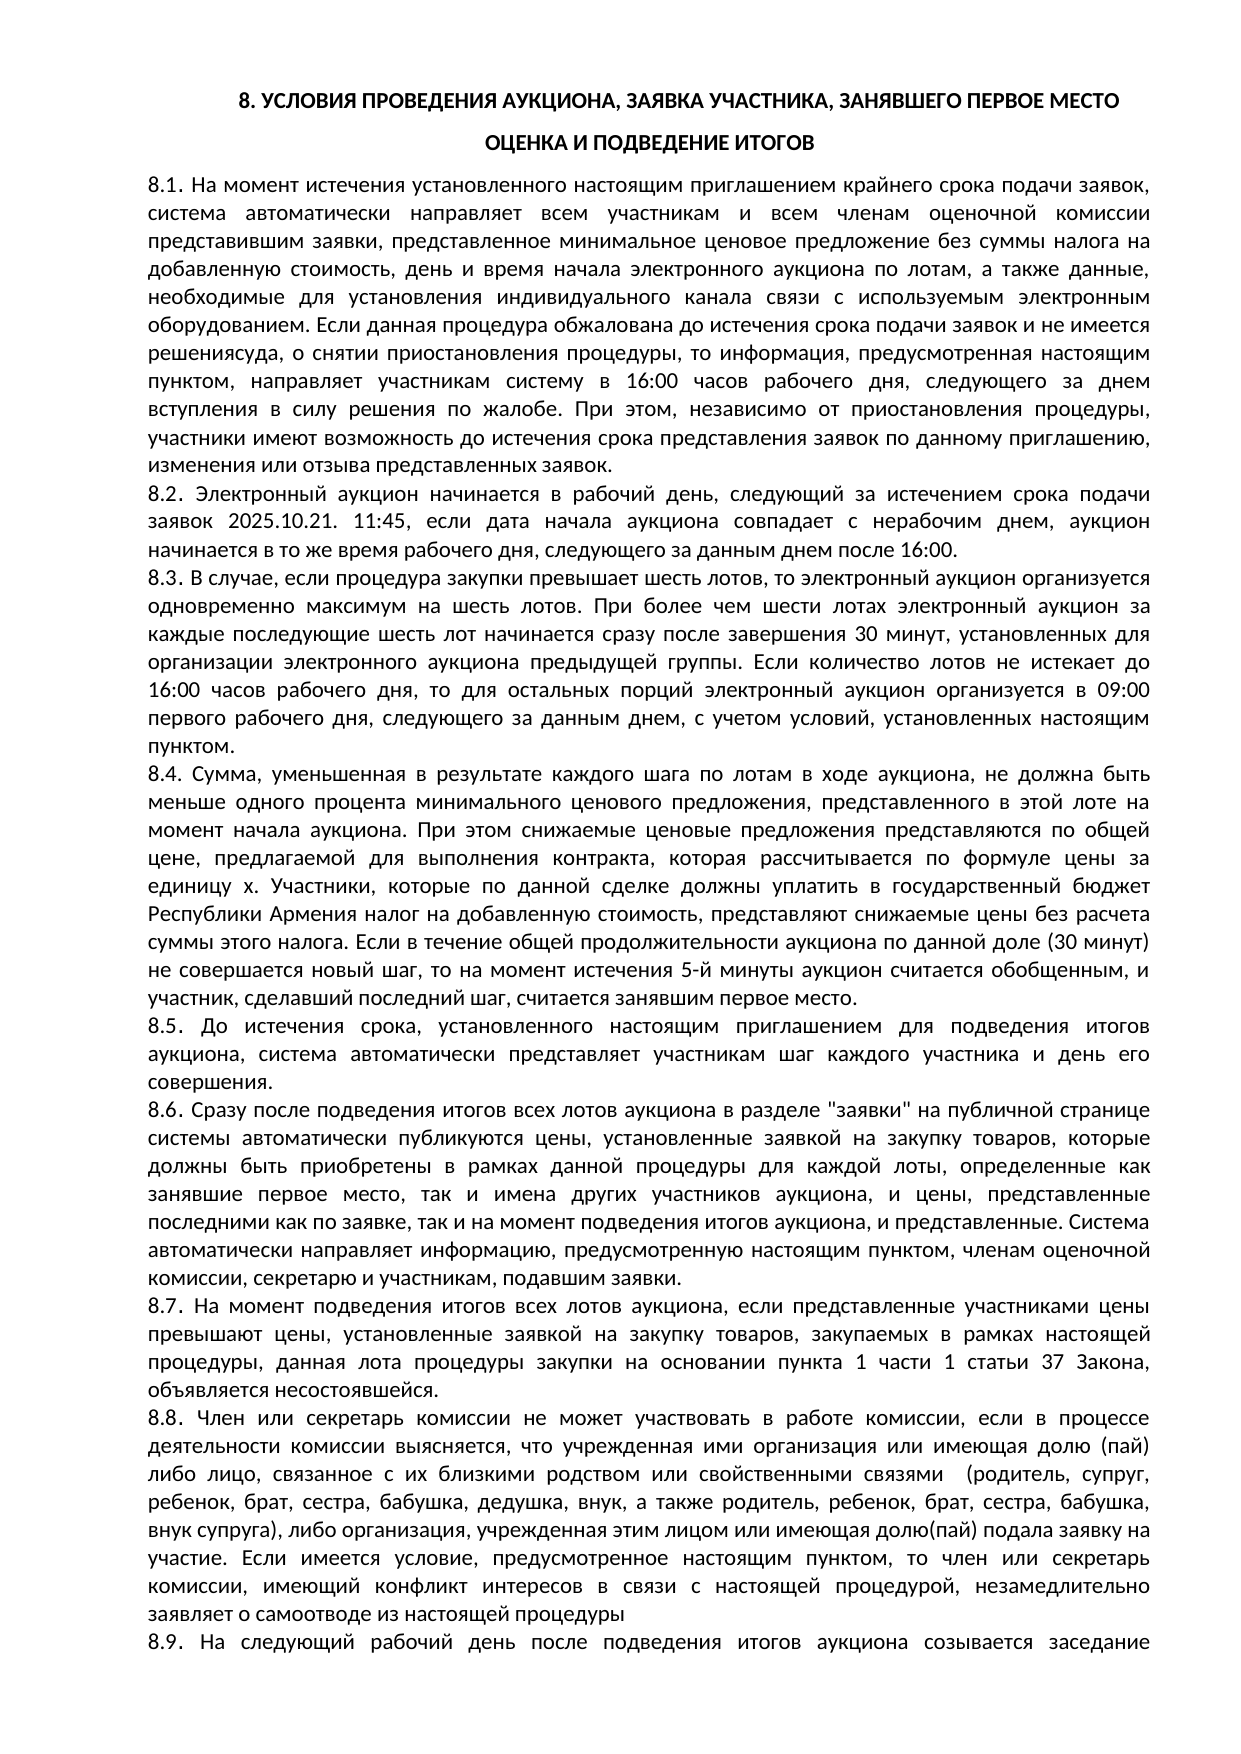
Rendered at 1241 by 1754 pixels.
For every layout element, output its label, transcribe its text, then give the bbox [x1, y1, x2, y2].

text 8.4. Сумма, уменьшенная в результате каждого шага по лотам в ходе аукциона, не должна быть меньше одного процента минимального ценового предложения, представленного в этой лоте на момент начала аукциона. При этом снижаемые ценовые предложения представляются по общей цене, предлагаемой для выполнения контракта, которая рассчитывается по формуле цены за единицу x. Участники, которые по данной сделке должны уплатить в государственный бюджет Республики Армения налог на добавленную стоимость, представляют снижаемые цены без расчета суммы этого налога. Если в течение общей продолжительности аукциона по данной доле (30 минут) не совершается новый шаг, то на момент истечения 5-й минуты аукцион считается обобщенным, и участник, сделавший последний шаг, считается занявшим первое место. [148, 759, 1152, 1011]
text 8.2․ Электронный аукцион начинается в рабочий день, следующий за истечением срока подачи заявок 2025.10.21. 11:45 , если дата начала аукциона совпадает с нерабочим днем, аукцион начинается в то же время рабочего дня, следующего за данным днем после 16:00. [148, 479, 1152, 563]
text 8.6․ Сразу после подведения итогов всех лотов аукциона в разделе "заявки" на публичной странице системы автоматически публикуются цены, установленные заявкой на закупку товаров, которые должны быть приобретены в рамках данной процедуры для каждой лоты, определенные как занявшие первое место, так и имена других участников аукциона, и цены, представленные последними как по заявке, так и на момент подведения итогов аукциона, и представленные. Система автоматически направляет информацию, предусмотренную настоящим пунктом, членам оценочной комиссии, секретарю и участникам, подавшим заявки. [148, 1095, 1152, 1291]
text 8.7․ На момент подведения итогов всех лотов аукциона, если представленные участниками цены превышают цены, установленные заявкой на закупку товаров, закупаемых в рамках настоящей процедуры, данная лота процедуры закупки на основании пункта 1 части 1 статьи 37 Закона, объявляется несостоявшейся. [148, 1291, 1152, 1403]
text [148, 1627, 1152, 1656]
text 8.5․ До истечения срока, установленного настоящим приглашением для подведения итогов аукциона, система автоматически представляет участникам шаг каждого участника и день его совершения. [148, 1011, 1152, 1095]
text 8.8․ Член или секретарь комиссии не может участвовать в работе комиссии, если в процессе деятельности комиссии выясняется, что учрежденная ими организация или имеющая долю (пай) либо лицо, связанное с их близкими родством или свойственными связями (родитель, супруг, ребенок, брат, сестра, бабушка, дедушка, внук, а также родитель, ребенок, брат, сестра, бабушка, внук супруга), либо организация, учрежденная этим лицом или имеющая долю(пай) подала заявку на участие. Если имеется условие, предусмотренное настоящим пунктом, то член или секретарь комиссии, имеющий конфликт интересов в связи с настоящей процедурой, незамедлительно заявляет о самоотводе из настоящей процедуры [148, 1403, 1152, 1627]
text 8.3․ В случае, если процедура закупки превышает шесть лотов, то электронный аукцион организуется одновременно максимум на шесть лотов. При более чем шести лотах электронный аукцион за каждые последующие шесть лот начинается сразу после завершения 30 минут, установленных для организации электронного аукциона предыдущей группы. Если количество лотов не истекает до 16:00 часов рабочего дня, то для остальных порций электронный аукцион организуется в 09:00 первого рабочего дня, следующего за данным днем, с учетом условий, установленных настоящим пунктом. [148, 563, 1152, 759]
text 8. УСЛОВИЯ ПРОВЕДЕНИЯ АУКЦИОНА, ЗАЯВКА УЧАСТНИКА, ЗАНЯВШЕГО ПЕРВОЕ МЕСТО ОЦЕНКА И ПОДВЕДЕНИЕ ИТОГОВ [148, 86, 1152, 156]
text 8.1․ На момент истечения установленного настоящим приглашением крайнего срока подачи заявок, система автоматически направляет всем участникам и всем членам оценочной комиссии представившим заявки, представленное минимальное ценовое предложение без суммы налога на добавленную стоимость, день и время начала электронного аукциона по лотам, а также данные, необходимые для установления индивидуального канала связи с используемым электронным оборудованием. Если данная процедура обжалована до истечения срока подачи заявок и не имеется решениясуда, о снятии приостановления процедуры, то информация, предусмотренная настоящим пунктом, направляет участникам систему в 16:00 часов рабочего дня, следующего за днем вступления в силу решения по жалобе. При этом, независимо от приостановления процедуры, участники имеют возможность до истечения срока представления заявок по данному приглашению, изменения или отзыва представленных заявок. [148, 170, 1152, 479]
